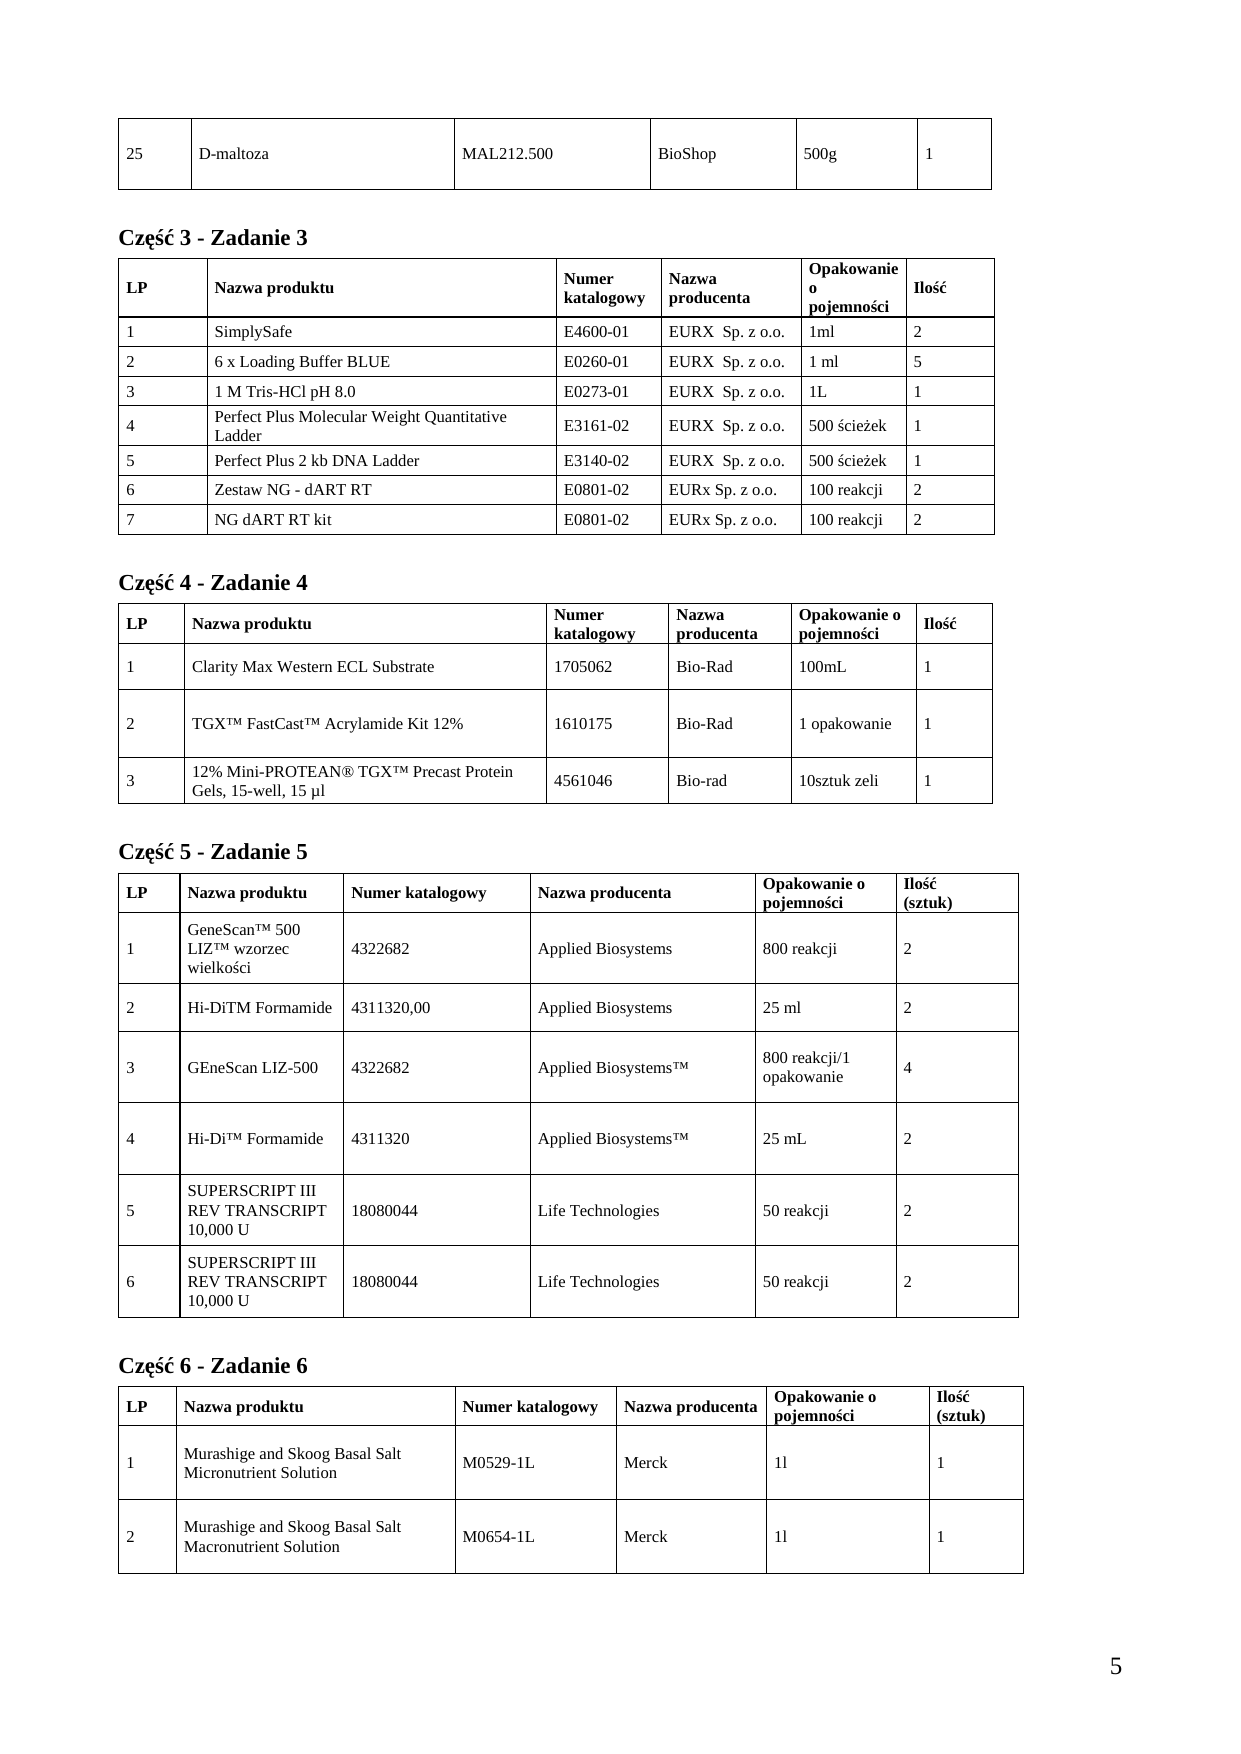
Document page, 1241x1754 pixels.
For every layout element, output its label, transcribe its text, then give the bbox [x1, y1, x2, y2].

table_cell 1 [918, 119, 991, 188]
table_header Numer katalogowy [547, 604, 668, 643]
table_cell GeneScan™ 500 LIZ™ wzorzec wielkości [181, 913, 343, 983]
table_cell TGX™ FastCast™ Acrylamide Kit 12% [185, 690, 546, 757]
table_cell 1ml [802, 318, 906, 346]
table_cell 3 [119, 377, 207, 405]
table_header LP [119, 259, 207, 316]
table_cell 1 [907, 377, 994, 405]
table_cell 6 [119, 1246, 179, 1317]
table_cell E0801-02 [557, 476, 661, 504]
table_header Nazwa producenta [669, 604, 791, 643]
text Część 6 - Zadanie 6 [118, 1352, 1122, 1378]
table_cell Clarity Max Western ECL Substrate [185, 644, 546, 688]
text Część 4 - Zadanie 4 [118, 569, 1122, 595]
table_cell M0529-1L [456, 1426, 616, 1499]
table_cell 800 reakcji/1 opakowanie [756, 1032, 896, 1102]
table_cell 1 [917, 690, 992, 757]
table_cell 4322682 [344, 913, 530, 983]
table_header Opakowanie o pojemności [756, 874, 896, 912]
table_cell 50 reakcji [756, 1175, 896, 1245]
table_cell 1 [907, 406, 994, 445]
table_cell NG dART RT kit [208, 505, 556, 534]
table_header Numer katalogowy [344, 874, 530, 912]
table_cell E0801-02 [557, 505, 661, 534]
table_header Ilość (sztuk) [930, 1387, 1023, 1425]
table_cell 4 [897, 1032, 1018, 1102]
table_cell EURX Sp. z o.o. [662, 377, 801, 405]
table_cell Life Technologies [531, 1175, 755, 1245]
table_cell 1 ml [802, 347, 906, 376]
table_cell Perfect Plus 2 kb DNA Ladder [208, 446, 556, 474]
table_cell 4 [119, 406, 207, 445]
table_cell 4322682 [344, 1032, 530, 1102]
table_cell 10sztuk zeli [792, 758, 916, 803]
table_cell 3 [119, 758, 184, 803]
table_cell 1 [119, 1426, 176, 1499]
table_cell E4600-01 [557, 318, 661, 346]
table_cell E3140-02 [557, 446, 661, 474]
table_cell 5 [119, 446, 207, 474]
table_cell 25 mL [756, 1103, 896, 1174]
table_cell Applied Biosystems [531, 913, 755, 983]
table_cell 4561046 [547, 758, 668, 803]
table_cell 1l [767, 1500, 929, 1573]
table_cell Applied Biosystems [531, 984, 755, 1031]
table_cell Applied Biosystems™ [531, 1103, 755, 1174]
table_cell 5 [907, 347, 994, 376]
table_cell 2 [119, 984, 179, 1031]
table_cell 1 [930, 1500, 1023, 1573]
table_cell 1 M Tris-HCl pH 8.0 [208, 377, 556, 405]
table_header Nazwa produktu [208, 259, 556, 316]
table_cell Bio-Rad [669, 644, 791, 688]
table_cell 1705062 [547, 644, 668, 688]
table_header Nazwa produktu [185, 604, 546, 643]
table_header Ilość (sztuk) [897, 874, 1018, 912]
table_cell 1 [917, 644, 992, 688]
table_header Nazwa produktu [181, 874, 343, 912]
table_cell Bio-Rad [669, 690, 791, 757]
table_cell 25 [119, 119, 191, 188]
table_cell GEneScan LIZ-500 [181, 1032, 343, 1102]
table_cell Merck [617, 1500, 766, 1573]
table_header LP [119, 874, 179, 912]
table_cell 18080044 [344, 1175, 530, 1245]
table_cell 2 [907, 505, 994, 534]
table_cell EURX Sp. z o.o. [662, 318, 801, 346]
table_header Opakowanie o pojemności [767, 1387, 929, 1425]
table_cell E0260-01 [557, 347, 661, 376]
table_cell 25 ml [756, 984, 896, 1031]
table_cell 6 [119, 476, 207, 504]
table_cell 4 [119, 1103, 179, 1174]
table_cell 4311320,00 [344, 984, 530, 1031]
table_cell Hi-DiTM Formamide [181, 984, 343, 1031]
table_header Opakowanie o pojemności [802, 259, 906, 316]
table_cell 1 [119, 318, 207, 346]
table_cell 1 [119, 913, 179, 983]
table_cell 1 opakowanie [792, 690, 916, 757]
table_cell 6 x Loading Buffer BLUE [208, 347, 556, 376]
table_cell 100 reakcji [802, 476, 906, 504]
table_cell Applied Biosystems™ [531, 1032, 755, 1102]
table_cell EURX Sp. z o.o. [662, 347, 801, 376]
table_cell 2 [119, 690, 184, 757]
table_cell 2 [897, 1246, 1018, 1317]
table_cell E3161-02 [557, 406, 661, 445]
table_header Ilość [917, 604, 992, 643]
table_cell D-maltoza [192, 119, 454, 188]
table_header Numer katalogowy [557, 259, 661, 316]
table_header Ilość [907, 259, 994, 316]
table_cell Life Technologies [531, 1246, 755, 1317]
table_cell 12% Mini-PROTEAN® TGX™ Precast Protein Gels, 15-well, 15 µl [185, 758, 546, 803]
table_cell 1 [930, 1426, 1023, 1499]
table_header Nazwa producenta [617, 1387, 766, 1425]
table_header Nazwa producenta [662, 259, 801, 316]
table_cell 2 [897, 984, 1018, 1031]
table_cell 2 [897, 913, 1018, 983]
table_cell 1 [907, 446, 994, 474]
table_cell Bio-rad [669, 758, 791, 803]
table_cell Murashige and Skoog Basal Salt Macronutrient Solution [177, 1500, 455, 1573]
table_cell Merck [617, 1426, 766, 1499]
table_cell 100mL [792, 644, 916, 688]
table_cell E0273-01 [557, 377, 661, 405]
table_cell 1L [802, 377, 906, 405]
table_cell SUPERSCRIPT III REV TRANSCRIPT 10,000 U [181, 1175, 343, 1245]
table_cell 2 [119, 347, 207, 376]
table_cell 500 ścieżek [802, 406, 906, 445]
table_cell EURX Sp. z o.o. [662, 406, 801, 445]
table_cell 1 [119, 644, 184, 688]
table_cell EURx Sp. z o.o. [662, 476, 801, 504]
text Część 3 - Zadanie 3 [118, 224, 1122, 250]
table_header LP [119, 1387, 176, 1425]
table_cell 1 [917, 758, 992, 803]
table_cell EURx Sp. z o.o. [662, 505, 801, 534]
table_cell M0654-1L [456, 1500, 616, 1573]
table_cell 4311320 [344, 1103, 530, 1174]
table_cell 500 ścieżek [802, 446, 906, 474]
table_cell 2 [119, 1500, 176, 1573]
text Część 5 - Zadanie 5 [118, 838, 1122, 864]
table_cell Murashige and Skoog Basal Salt Micronutrient Solution [177, 1426, 455, 1499]
table_cell 1610175 [547, 690, 668, 757]
table_cell MAL212.500 [455, 119, 650, 188]
table_cell 500g [797, 119, 917, 188]
table_cell 3 [119, 1032, 179, 1102]
table_cell SUPERSCRIPT III REV TRANSCRIPT 10,000 U [181, 1246, 343, 1317]
table_cell SimplySafe [208, 318, 556, 346]
table_cell 5 [119, 1175, 179, 1245]
table_cell 2 [907, 476, 994, 504]
table_cell 2 [897, 1103, 1018, 1174]
table_header Nazwa produktu [177, 1387, 455, 1425]
table_cell 2 [907, 318, 994, 346]
table_cell Perfect Plus Molecular Weight Quantitative Ladder [208, 406, 556, 445]
table_header Numer katalogowy [456, 1387, 616, 1425]
table_cell 800 reakcji [756, 913, 896, 983]
table_header Opakowanie o pojemności [792, 604, 916, 643]
table_cell EURX Sp. z o.o. [662, 446, 801, 474]
table_cell 100 reakcji [802, 505, 906, 534]
table_cell BioShop [651, 119, 796, 188]
table_cell 2 [897, 1175, 1018, 1245]
table_cell Zestaw NG - dART RT [208, 476, 556, 504]
table_cell 18080044 [344, 1246, 530, 1317]
table_cell 7 [119, 505, 207, 534]
table_header LP [119, 604, 184, 643]
table_cell Hi-Di™ Formamide [181, 1103, 343, 1174]
table_cell 1l [767, 1426, 929, 1499]
table_cell 50 reakcji [756, 1246, 896, 1317]
table_header Nazwa producenta [531, 874, 755, 912]
